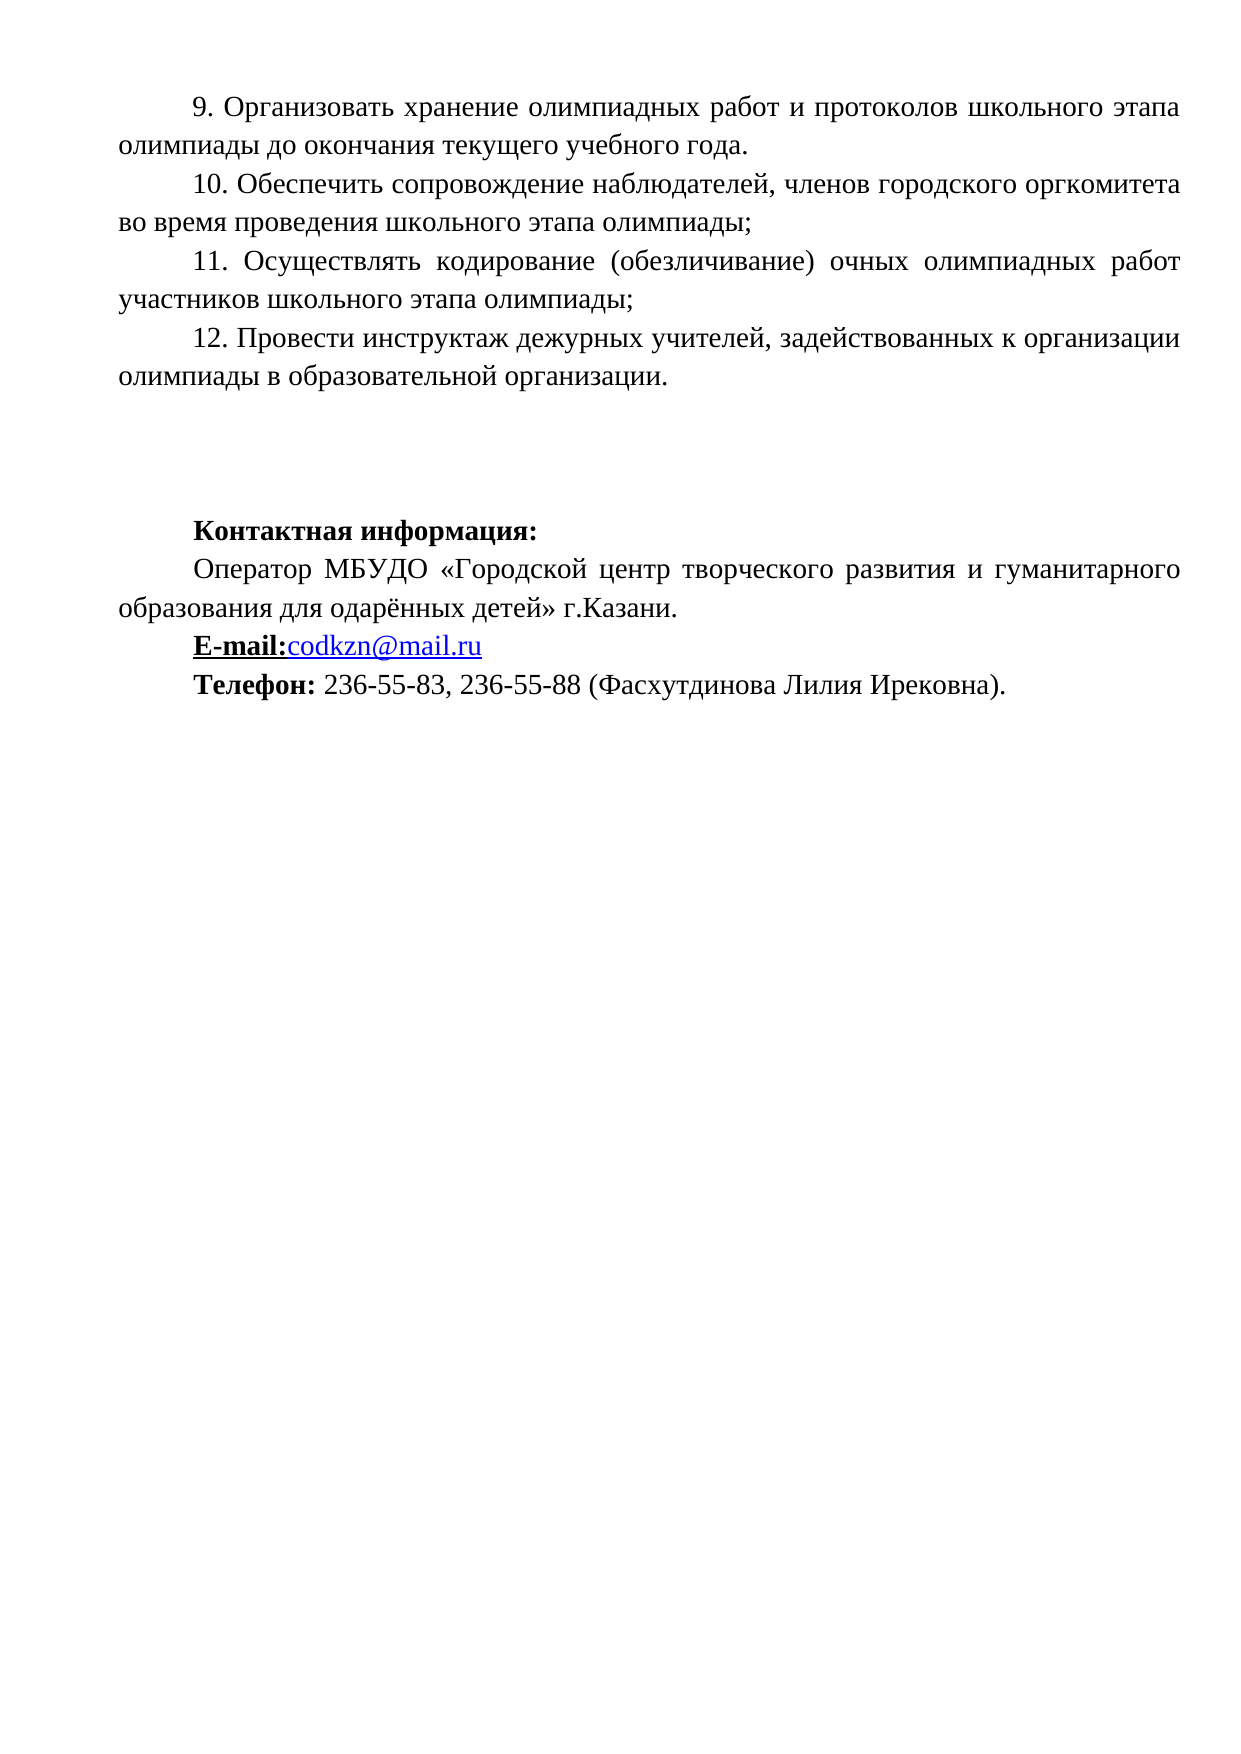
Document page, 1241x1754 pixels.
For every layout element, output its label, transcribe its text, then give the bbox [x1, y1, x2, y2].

text Телефон: 236-55-83, 236-55-88 (Фасхутдинова Лилия Ирековна). [118, 667, 1181, 700]
text Оператор МБУДО «Городской центр творческого развития и гуманитарного образования для одарённых детей» г.Казани. [118, 551, 1181, 623]
text 12. Провести инструктаж дежурных учителей, задействованных к организации олимпиады в образовательной организации. [118, 320, 1181, 392]
text 10. Обеспечить сопровождение наблюдателей, членов городского оргкомитета во время проведения школьного этапа олимпиады; [118, 166, 1181, 238]
text Контактная информация: [118, 513, 1181, 546]
text 11. Осуществлять кодирование (обезличивание) очных олимпиадных работ участников школьного этапа олимпиады; [118, 243, 1181, 315]
text E-mail:codkzn@mail.ru [118, 628, 1181, 662]
text 9. Организовать хранение олимпиадных работ и протоколов школьного этапа олимпиады до окончания текущего учебного года. [118, 89, 1181, 161]
